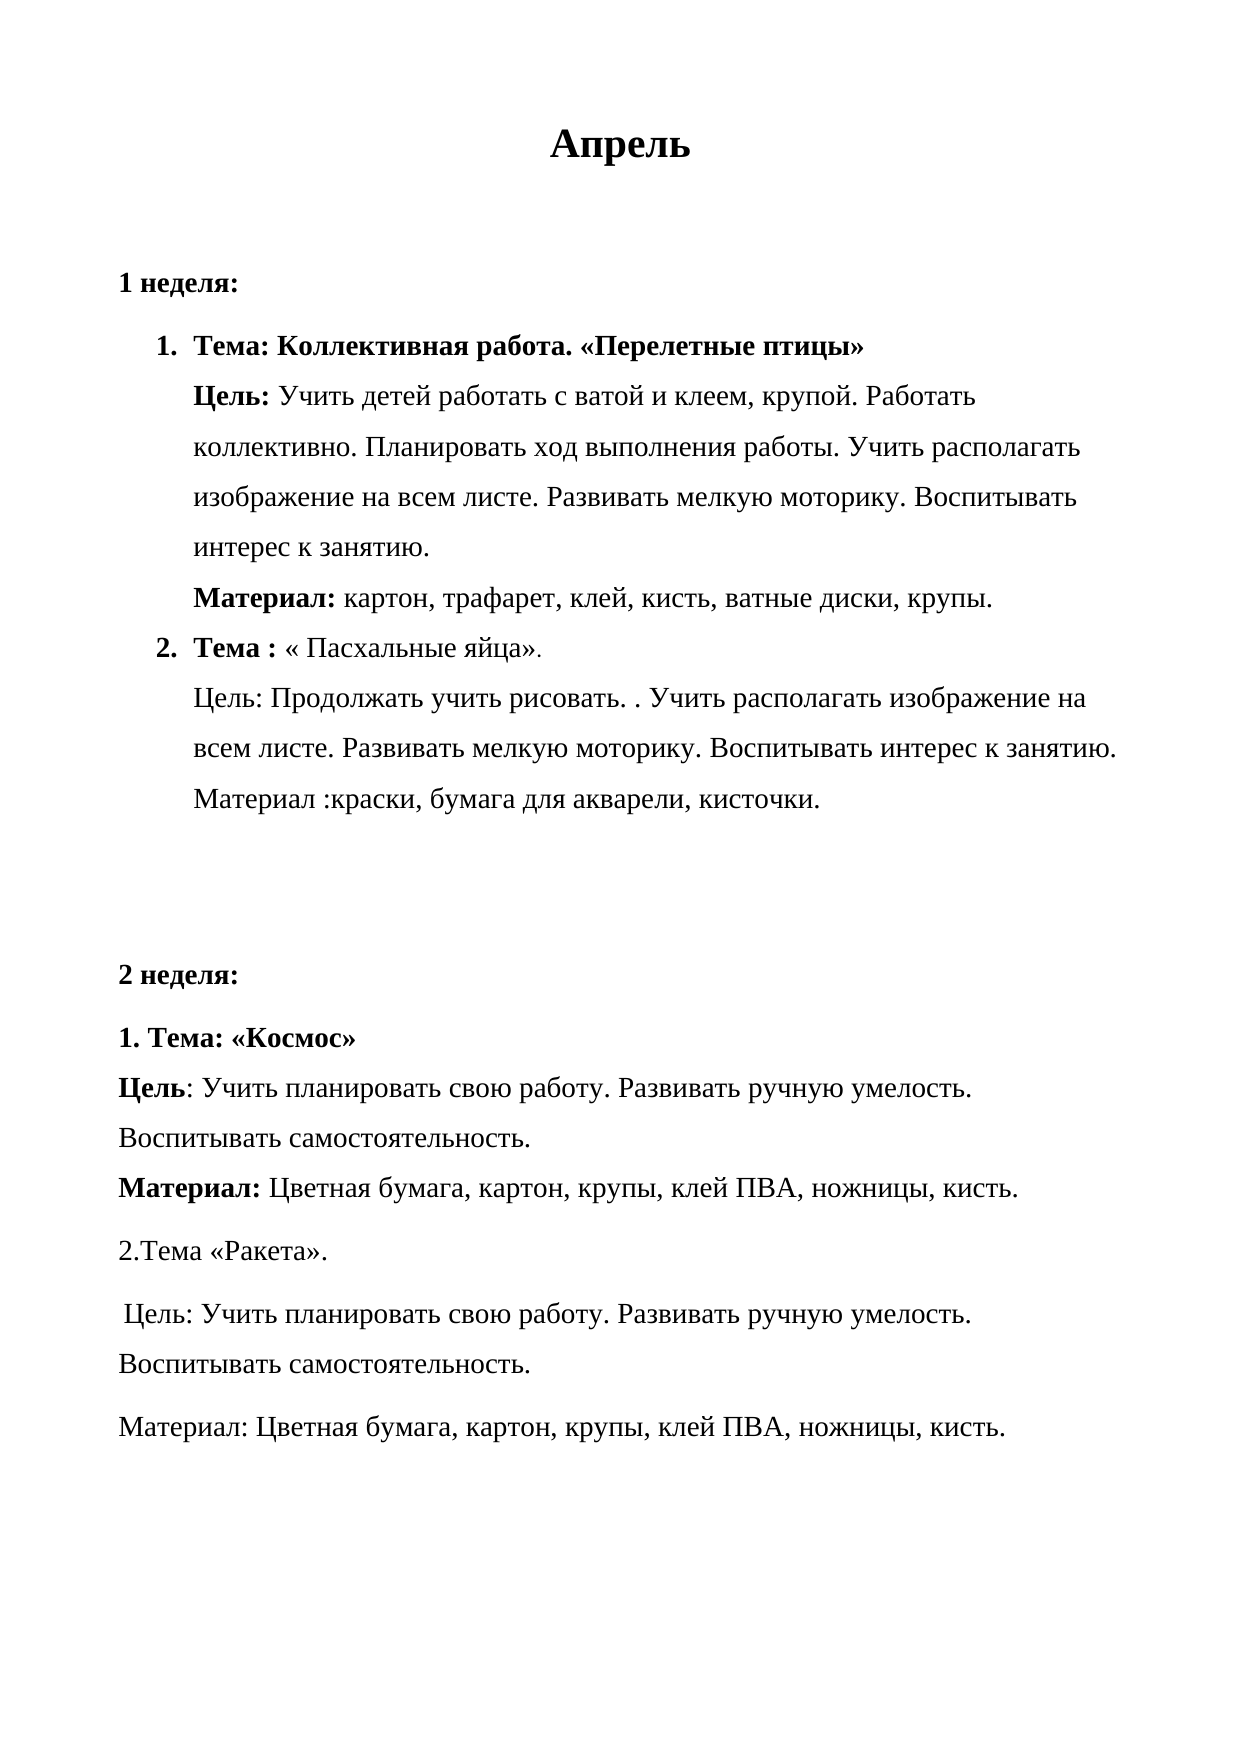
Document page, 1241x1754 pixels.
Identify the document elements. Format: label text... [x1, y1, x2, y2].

text Материал: Цветная бумага, картон, крупы, клей ПВА, ножницы, кисть. [118, 1409, 1122, 1443]
text 1. Тема: «Космос» Цель: Учить планировать свою работу. Развивать ручную умелость. Воспитывать самостоятельность. Материал: Цветная бумага, картон, крупы, клей ПВА, ножницы, кисть. [118, 1020, 1122, 1204]
list Цель: Продолжать учить рисовать. . Учить располагать изображение на всем листе. Развивать мелкую моторику. Воспитывать интерес к занятию. [193, 680, 1122, 764]
list Материал :краски, бумага для акварели, кисточки. [193, 781, 1122, 814]
text 1 неделя: [118, 265, 1122, 299]
text Апрель [118, 118, 1122, 166]
text 2.Тема «Ракета». [118, 1233, 1122, 1267]
text 2 неделя: [118, 957, 1122, 990]
text Цель: Учить планировать свою работу. Развивать ручную умелость. Воспитывать самостоятельность. [118, 1296, 1122, 1380]
list Тема : « Пасхальные яйца». [156, 630, 1122, 663]
list Тема: Коллективная работа. «Перелетные птицы» Цель: Учить детей работать с ватой и клеем, крупой. Работать коллективно. Планировать ход выполнения работы. Учить располагать изображение на всем листе. Развивать мелкую моторику. Воспитывать интерес к занятию. Материал: картон, трафарет, клей, кисть, ватные диски, крупы. [156, 328, 1122, 613]
